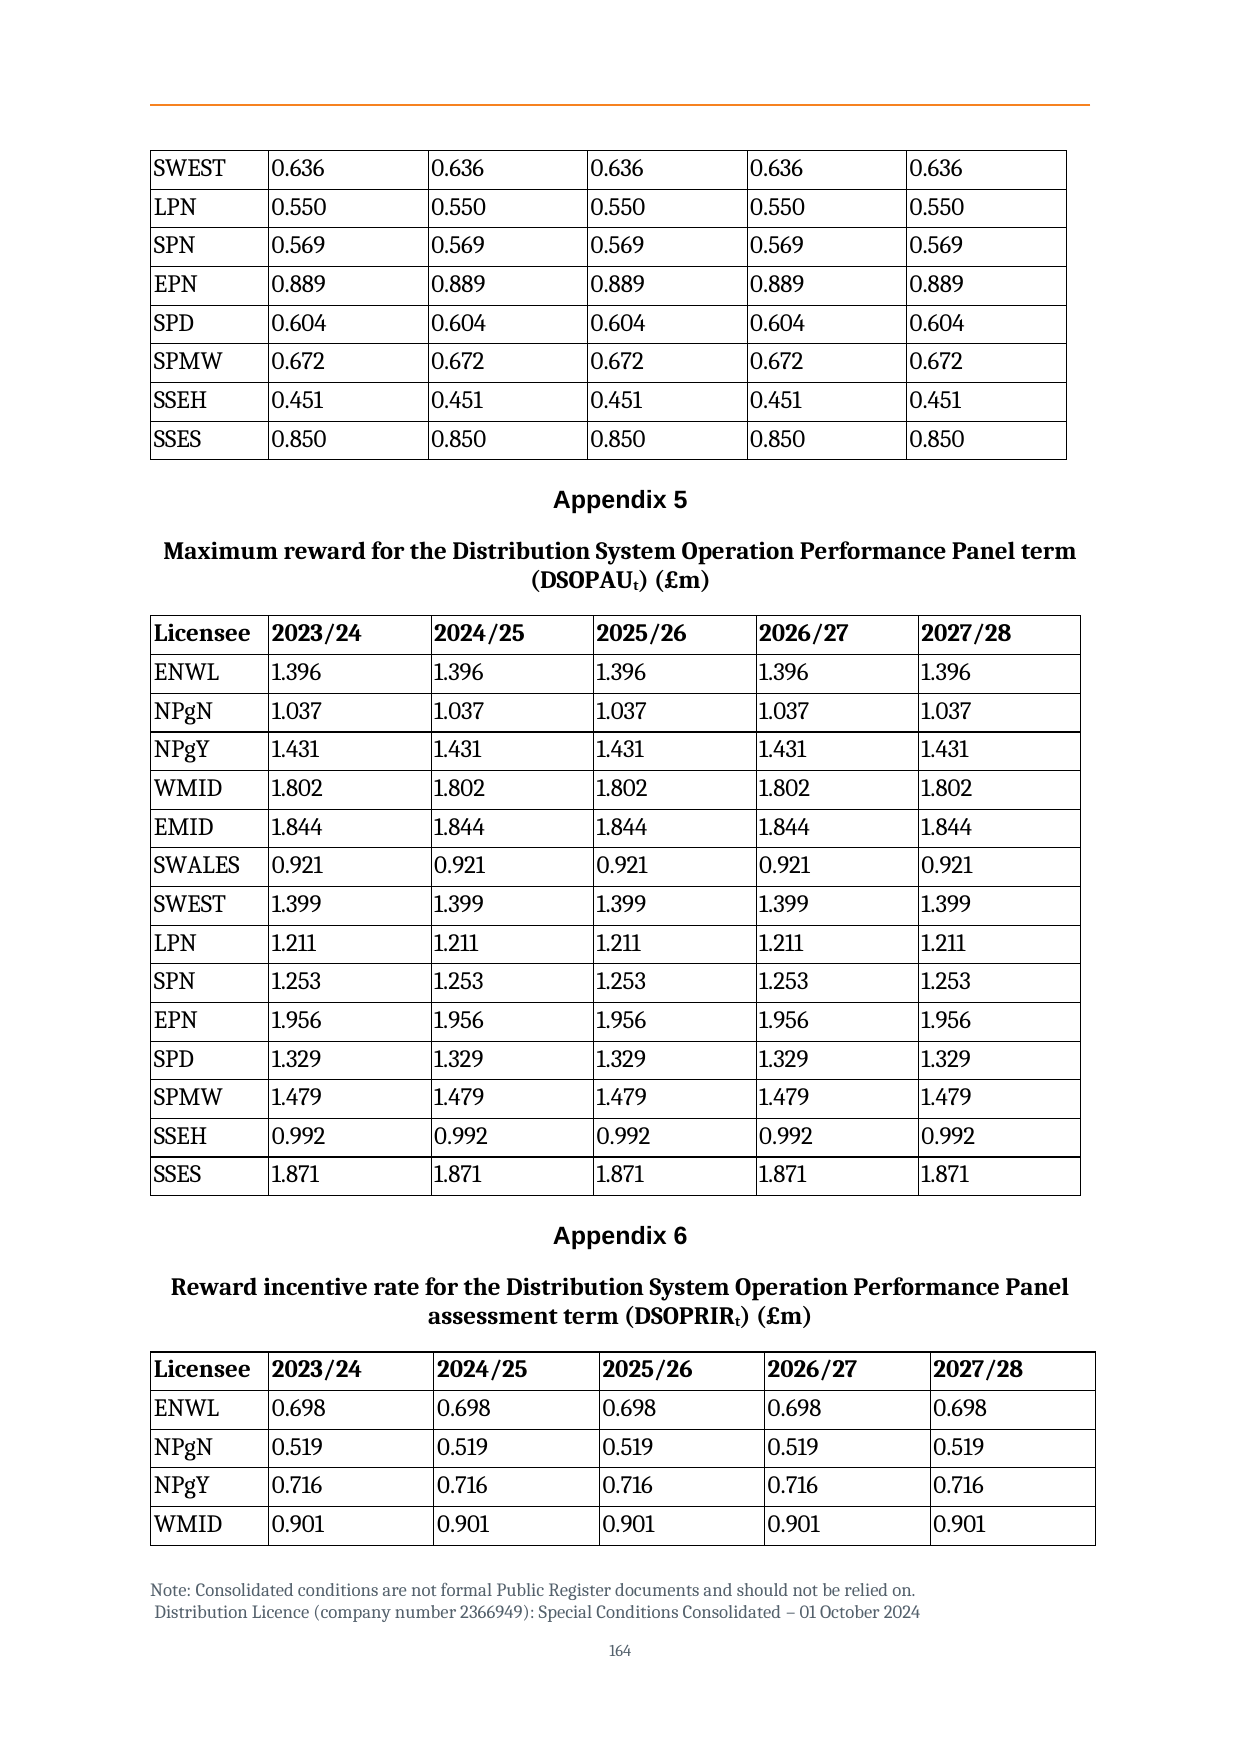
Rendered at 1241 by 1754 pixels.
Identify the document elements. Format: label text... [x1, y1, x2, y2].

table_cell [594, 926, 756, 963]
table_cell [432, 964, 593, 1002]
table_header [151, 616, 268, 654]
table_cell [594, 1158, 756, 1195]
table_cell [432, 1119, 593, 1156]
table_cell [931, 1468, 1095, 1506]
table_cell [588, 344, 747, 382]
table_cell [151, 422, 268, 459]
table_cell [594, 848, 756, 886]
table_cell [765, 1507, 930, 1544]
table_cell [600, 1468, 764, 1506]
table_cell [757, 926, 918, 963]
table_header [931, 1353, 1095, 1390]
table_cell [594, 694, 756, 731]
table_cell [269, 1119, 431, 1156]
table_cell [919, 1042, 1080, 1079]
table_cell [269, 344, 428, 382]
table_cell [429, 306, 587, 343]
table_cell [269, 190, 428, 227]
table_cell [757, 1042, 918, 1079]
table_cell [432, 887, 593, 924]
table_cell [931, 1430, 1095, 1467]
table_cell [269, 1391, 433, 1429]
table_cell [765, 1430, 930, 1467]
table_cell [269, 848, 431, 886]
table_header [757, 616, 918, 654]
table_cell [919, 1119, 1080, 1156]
text Maximum reward for the Distribution System Operation Performance Panel term (DSOPAUt) (£m) [150, 537, 1090, 594]
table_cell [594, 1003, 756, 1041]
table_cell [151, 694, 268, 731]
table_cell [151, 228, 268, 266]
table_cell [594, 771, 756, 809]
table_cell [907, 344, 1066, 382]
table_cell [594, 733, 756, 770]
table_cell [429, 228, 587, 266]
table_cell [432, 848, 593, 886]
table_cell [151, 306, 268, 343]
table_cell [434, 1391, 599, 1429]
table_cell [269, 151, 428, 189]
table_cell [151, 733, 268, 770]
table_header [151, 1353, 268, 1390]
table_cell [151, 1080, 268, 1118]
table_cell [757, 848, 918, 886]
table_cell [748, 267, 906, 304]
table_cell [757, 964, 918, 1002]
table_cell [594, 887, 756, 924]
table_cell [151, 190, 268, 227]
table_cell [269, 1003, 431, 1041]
text Reward incentive rate for the Distribution System Operation Performance Panel assessment term (DSOPRIRt) (£m) [150, 1273, 1090, 1331]
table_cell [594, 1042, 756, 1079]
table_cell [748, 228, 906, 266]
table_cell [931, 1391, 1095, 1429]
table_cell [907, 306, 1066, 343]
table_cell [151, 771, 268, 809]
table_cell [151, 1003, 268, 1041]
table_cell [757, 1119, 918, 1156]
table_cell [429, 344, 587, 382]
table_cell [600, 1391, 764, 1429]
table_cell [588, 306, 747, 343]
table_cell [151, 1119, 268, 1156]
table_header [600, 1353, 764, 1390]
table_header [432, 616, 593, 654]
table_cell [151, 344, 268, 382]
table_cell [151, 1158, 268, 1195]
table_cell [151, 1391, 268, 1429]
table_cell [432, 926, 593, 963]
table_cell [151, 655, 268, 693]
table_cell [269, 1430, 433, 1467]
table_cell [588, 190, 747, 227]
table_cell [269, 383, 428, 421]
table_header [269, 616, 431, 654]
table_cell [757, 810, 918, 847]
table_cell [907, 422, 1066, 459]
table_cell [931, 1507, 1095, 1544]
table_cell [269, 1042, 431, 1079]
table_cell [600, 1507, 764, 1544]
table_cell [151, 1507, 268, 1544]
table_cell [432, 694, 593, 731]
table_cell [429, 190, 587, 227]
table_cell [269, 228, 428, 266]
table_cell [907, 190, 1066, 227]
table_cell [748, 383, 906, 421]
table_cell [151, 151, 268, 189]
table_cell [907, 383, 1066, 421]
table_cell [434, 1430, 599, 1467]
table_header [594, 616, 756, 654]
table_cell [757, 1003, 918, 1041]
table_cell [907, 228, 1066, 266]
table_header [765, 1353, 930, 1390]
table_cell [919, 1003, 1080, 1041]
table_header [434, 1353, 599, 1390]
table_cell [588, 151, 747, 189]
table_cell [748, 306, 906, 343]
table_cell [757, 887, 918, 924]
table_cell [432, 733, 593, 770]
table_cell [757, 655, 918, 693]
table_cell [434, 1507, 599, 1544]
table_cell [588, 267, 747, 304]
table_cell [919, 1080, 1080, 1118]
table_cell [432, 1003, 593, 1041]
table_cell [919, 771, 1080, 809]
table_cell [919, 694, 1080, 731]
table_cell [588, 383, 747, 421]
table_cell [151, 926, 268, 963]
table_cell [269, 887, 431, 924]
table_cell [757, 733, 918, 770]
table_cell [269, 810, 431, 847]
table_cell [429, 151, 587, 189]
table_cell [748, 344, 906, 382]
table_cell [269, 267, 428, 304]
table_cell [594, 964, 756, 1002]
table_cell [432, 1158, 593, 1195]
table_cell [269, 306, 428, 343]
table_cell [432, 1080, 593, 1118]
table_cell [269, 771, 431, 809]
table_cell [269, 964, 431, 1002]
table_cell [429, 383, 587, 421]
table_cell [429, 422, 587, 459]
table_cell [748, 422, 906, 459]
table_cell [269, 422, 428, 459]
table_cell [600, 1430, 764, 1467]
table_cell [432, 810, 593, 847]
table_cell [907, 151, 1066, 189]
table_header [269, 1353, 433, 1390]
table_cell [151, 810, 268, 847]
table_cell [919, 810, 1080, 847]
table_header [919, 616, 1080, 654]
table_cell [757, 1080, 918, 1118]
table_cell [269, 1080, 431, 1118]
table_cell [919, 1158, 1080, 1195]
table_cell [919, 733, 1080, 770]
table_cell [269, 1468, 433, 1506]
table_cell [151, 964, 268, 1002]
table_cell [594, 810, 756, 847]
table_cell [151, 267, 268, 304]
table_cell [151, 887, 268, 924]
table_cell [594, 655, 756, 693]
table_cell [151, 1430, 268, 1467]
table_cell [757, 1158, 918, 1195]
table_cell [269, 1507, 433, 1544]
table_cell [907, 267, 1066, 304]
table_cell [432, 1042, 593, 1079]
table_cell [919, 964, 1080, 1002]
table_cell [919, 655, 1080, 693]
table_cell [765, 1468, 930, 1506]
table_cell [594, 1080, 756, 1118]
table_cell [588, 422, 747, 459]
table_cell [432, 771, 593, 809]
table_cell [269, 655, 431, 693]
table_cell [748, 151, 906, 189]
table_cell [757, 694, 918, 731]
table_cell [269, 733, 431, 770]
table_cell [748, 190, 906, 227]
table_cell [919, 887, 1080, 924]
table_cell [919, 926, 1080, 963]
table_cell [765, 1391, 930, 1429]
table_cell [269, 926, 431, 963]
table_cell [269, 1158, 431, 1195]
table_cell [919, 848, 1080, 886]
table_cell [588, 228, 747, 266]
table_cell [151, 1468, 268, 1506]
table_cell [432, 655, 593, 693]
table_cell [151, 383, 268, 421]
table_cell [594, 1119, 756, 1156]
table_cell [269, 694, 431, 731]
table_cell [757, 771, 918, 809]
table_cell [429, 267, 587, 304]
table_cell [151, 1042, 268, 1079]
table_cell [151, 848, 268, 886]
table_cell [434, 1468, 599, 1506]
